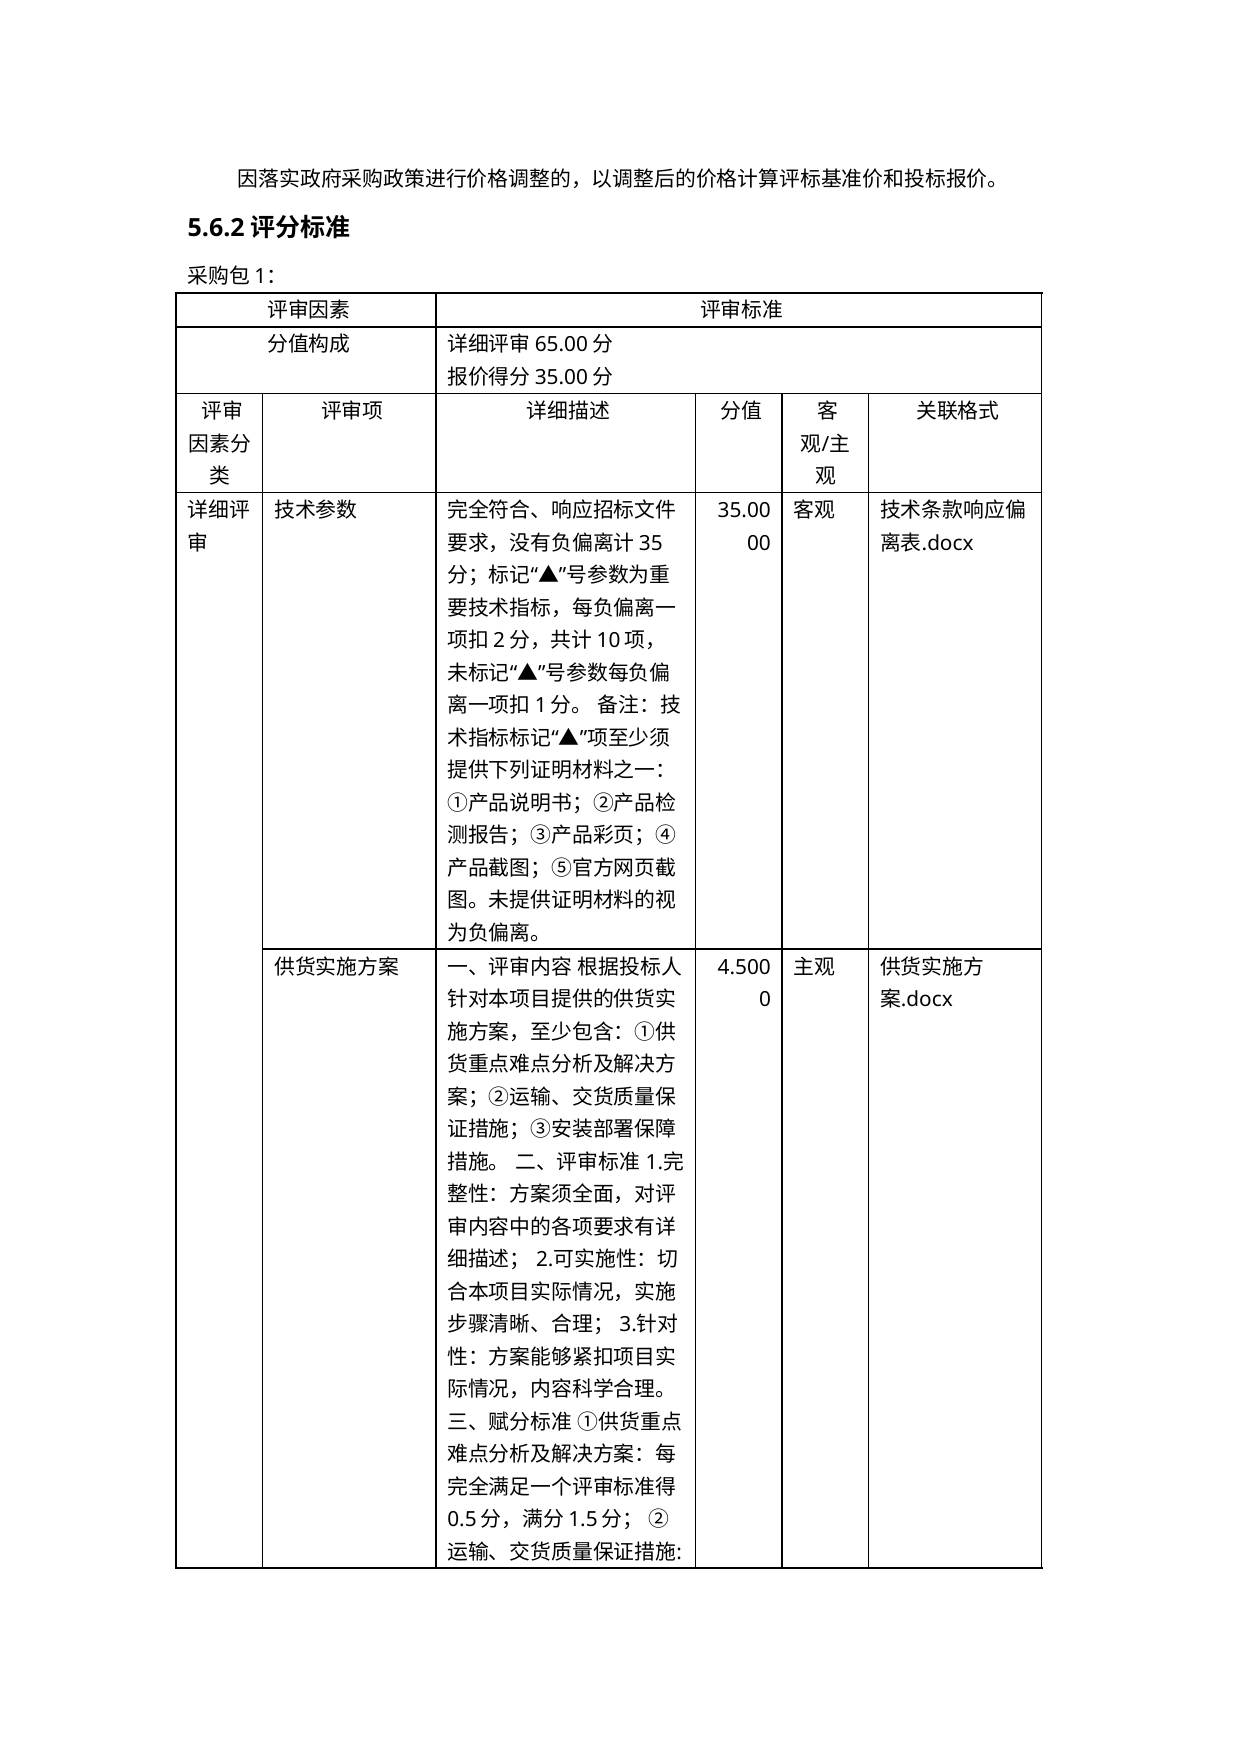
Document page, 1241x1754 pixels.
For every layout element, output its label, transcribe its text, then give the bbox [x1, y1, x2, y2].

text 5.6.2评分标准 [187, 194, 1053, 259]
table_header 评审标准 [437, 294, 1041, 326]
table_cell 完全符合、响应招标文件要求，没有负偏离计35分；标记“▲”号参数为重要技术指标，每负偏离一项扣2分，共计10项，未标记“▲”号参数每负偏离一项扣1分。 备注：技术指标标记“▲”项至少须提供下列证明材料之一：①产品说明书；②产品检测报告；③产品彩页；④产品截图；⑤官方网页截图。未提供证明材料的视为负偏离。 [437, 493, 695, 948]
table_cell 技术参数 [263, 493, 435, 948]
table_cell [437, 950, 695, 1567]
text 采购包1： [187, 259, 1053, 292]
table_cell 评审因素分类 [177, 394, 262, 492]
table_cell 4.5000 [696, 950, 781, 1567]
table_cell 主观 [783, 950, 868, 1567]
table_cell 关联格式 [869, 394, 1041, 492]
table_cell 客观 [783, 493, 868, 948]
table_cell 详细评审65.00分 报价得分35.00分 [437, 328, 1041, 393]
table_cell 评审项 [263, 394, 435, 492]
table_cell 分值构成 [177, 328, 435, 393]
table_header 评审因素 [177, 294, 435, 326]
table_cell 供货实施方案.docx [869, 950, 1041, 1567]
table_cell 客观/主观 [783, 394, 868, 492]
text 因落实政府采购政策进行价格调整的，以调整后的价格计算评标基准价和投标报价。 [187, 162, 1053, 194]
table_cell 供货实施方案 [263, 950, 435, 1567]
table_cell 分值 [696, 394, 781, 492]
table_cell 技术条款响应偏离表.docx [869, 493, 1041, 948]
table_cell 详细描述 [437, 394, 695, 492]
table_cell 35.0000 [696, 493, 781, 948]
table_cell 详细评审 [177, 493, 262, 1567]
